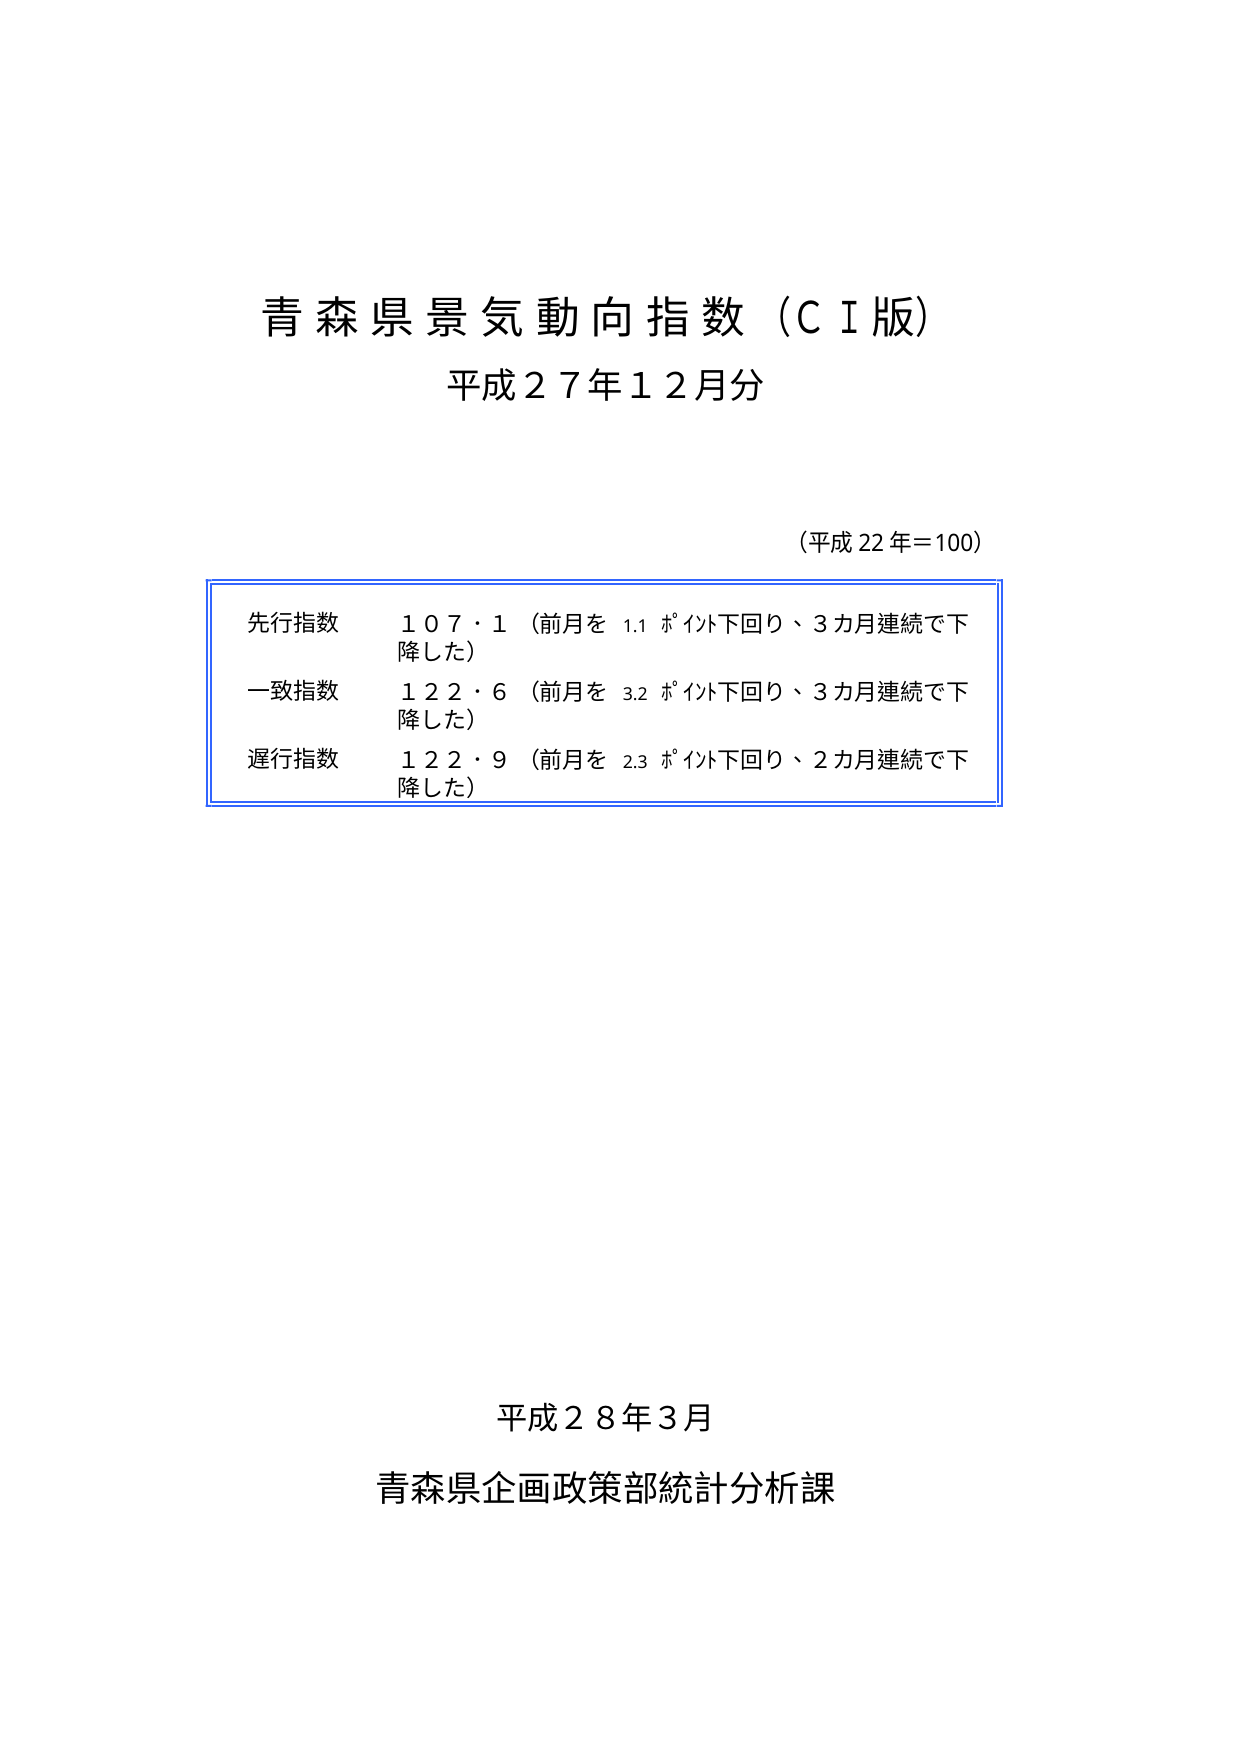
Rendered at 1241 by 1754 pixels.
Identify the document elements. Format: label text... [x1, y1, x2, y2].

text 平成２７年１２月分 [254, 360, 956, 408]
subtitle （平成22年＝100） [106, 526, 996, 559]
text 平成２８年３月 [254, 1396, 956, 1438]
text 青 森 県 景 気 動 向 指 数 （Ｃ Ｉ 版） [254, 286, 956, 346]
text 青森県企画政策部統計分析課 [254, 1463, 956, 1512]
